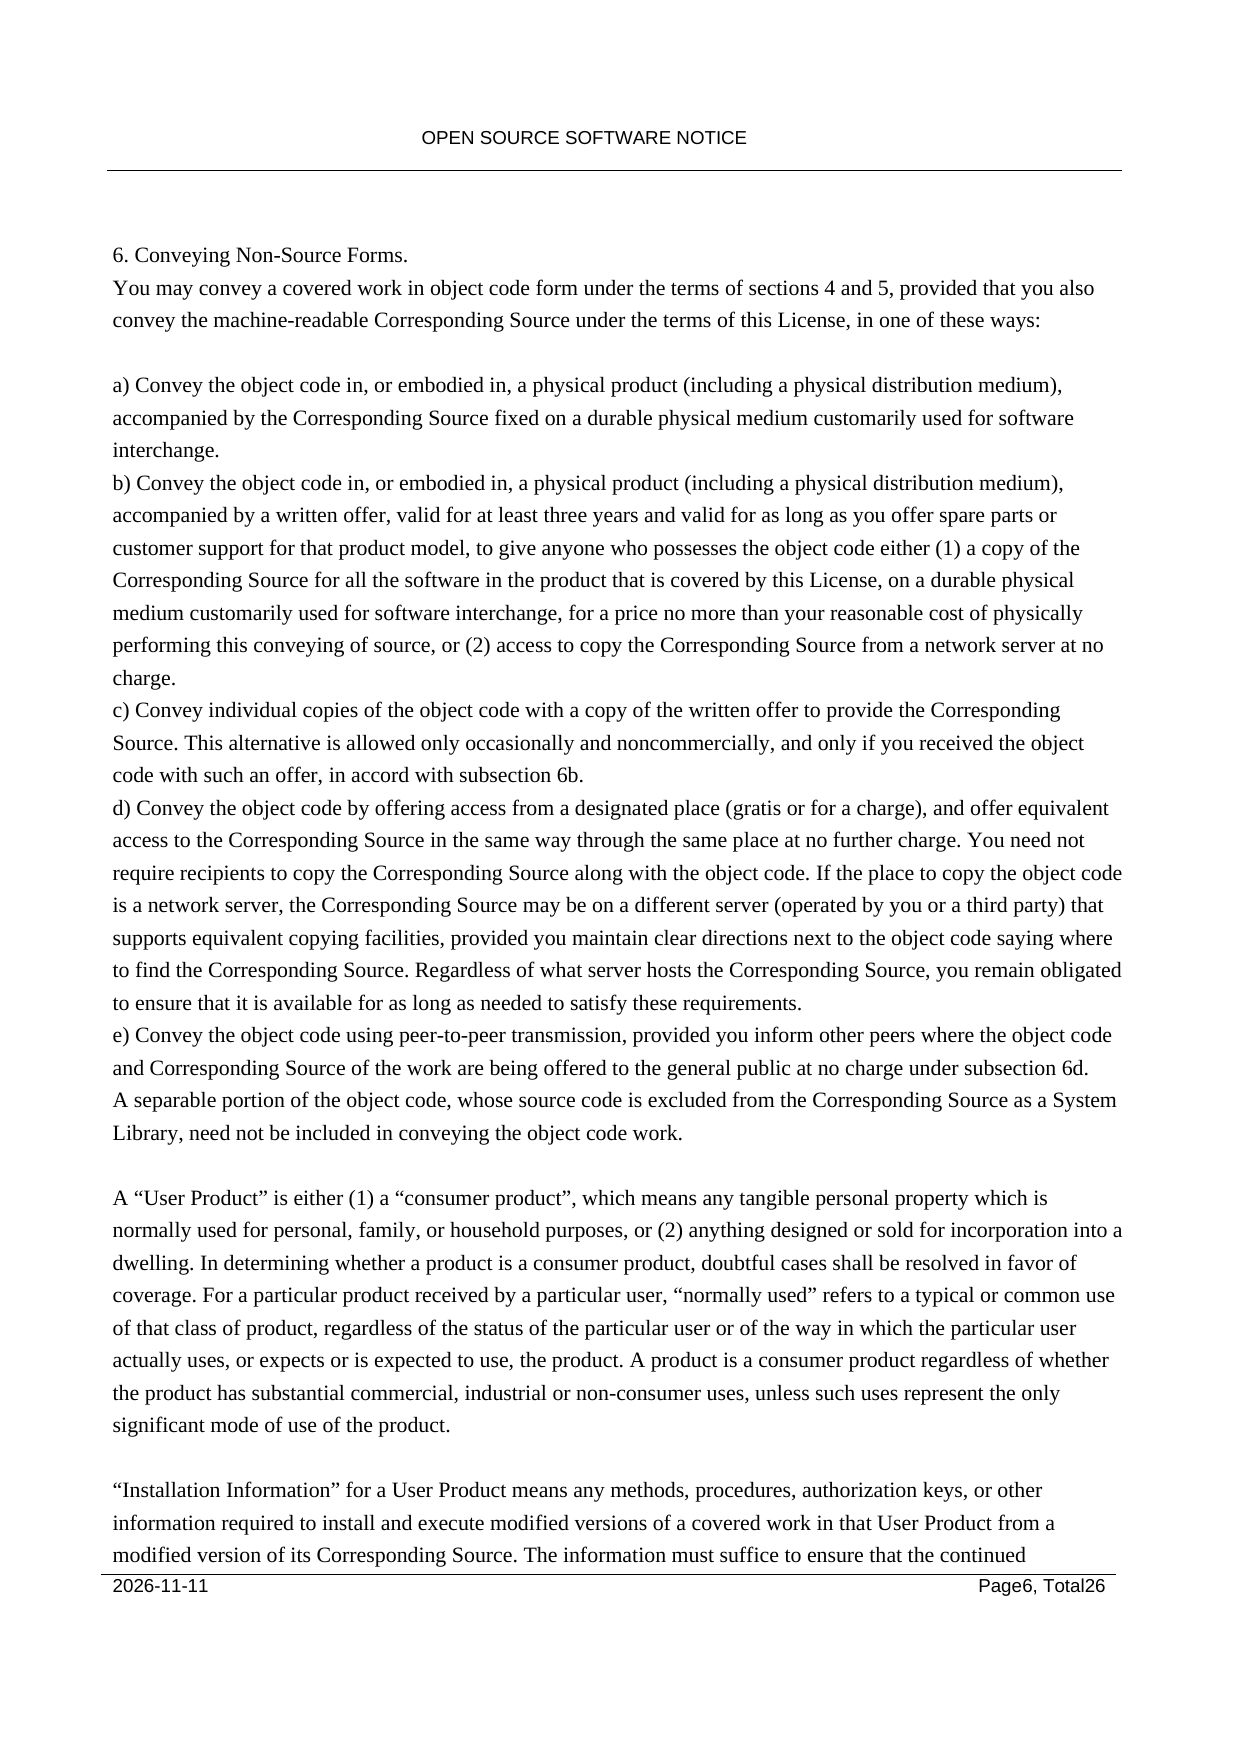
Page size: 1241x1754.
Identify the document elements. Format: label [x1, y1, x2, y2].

text [112, 206, 1128, 1571]
